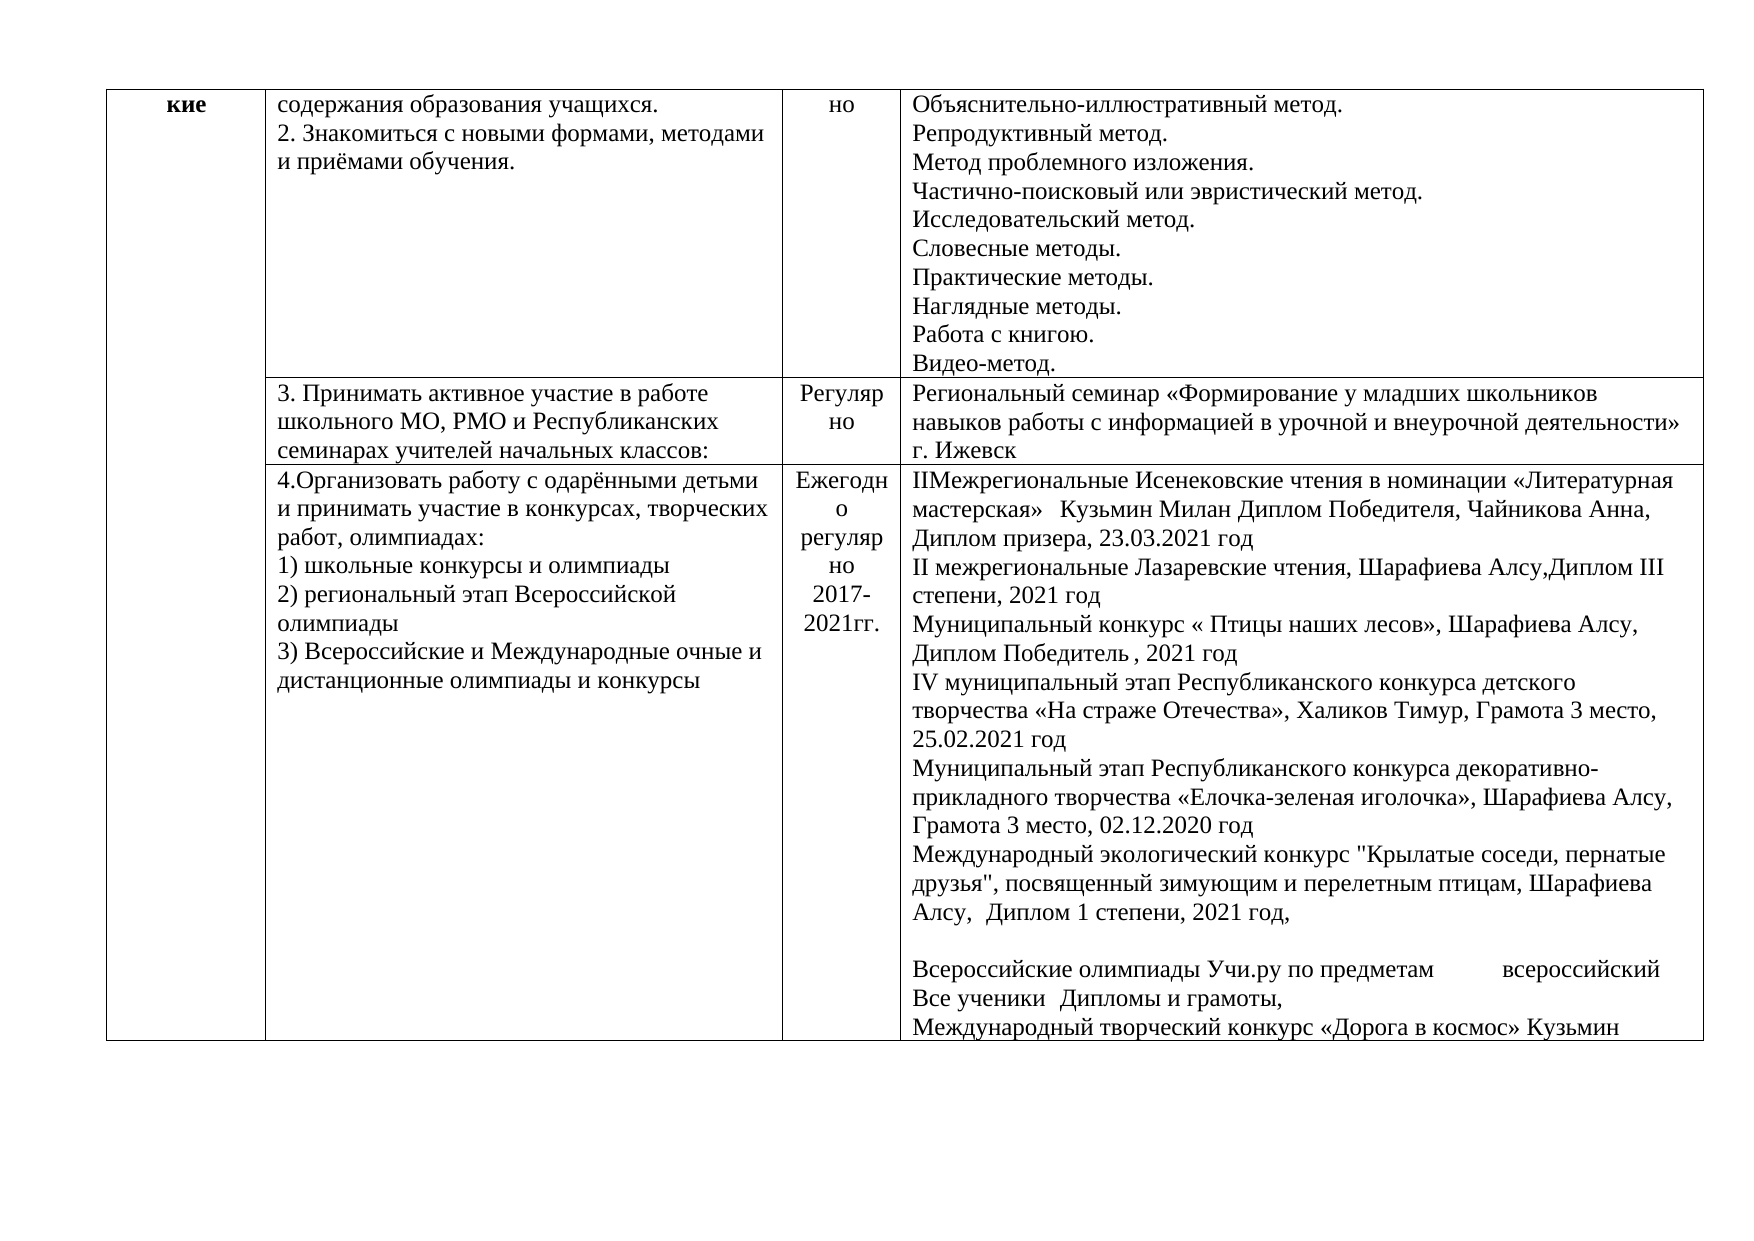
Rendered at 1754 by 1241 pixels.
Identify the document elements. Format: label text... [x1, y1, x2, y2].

table_cell 3. Принимать активное участие в работе школьного МО, РМО и Республиканских семинарах учителей начальных классов: [266, 378, 782, 464]
table_cell Методические [107, 90, 265, 1040]
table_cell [901, 465, 1703, 1040]
table_cell Регулярно [783, 378, 900, 464]
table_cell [783, 465, 900, 1040]
table_cell Регулярно [783, 90, 900, 377]
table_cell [266, 465, 782, 1040]
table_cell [266, 90, 782, 377]
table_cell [901, 90, 1703, 377]
table_cell Региональный семинар «Формирование у младших школьников навыков работы с информацией в урочной и внеурочной деятельности» г. Ижевск [901, 378, 1703, 464]
